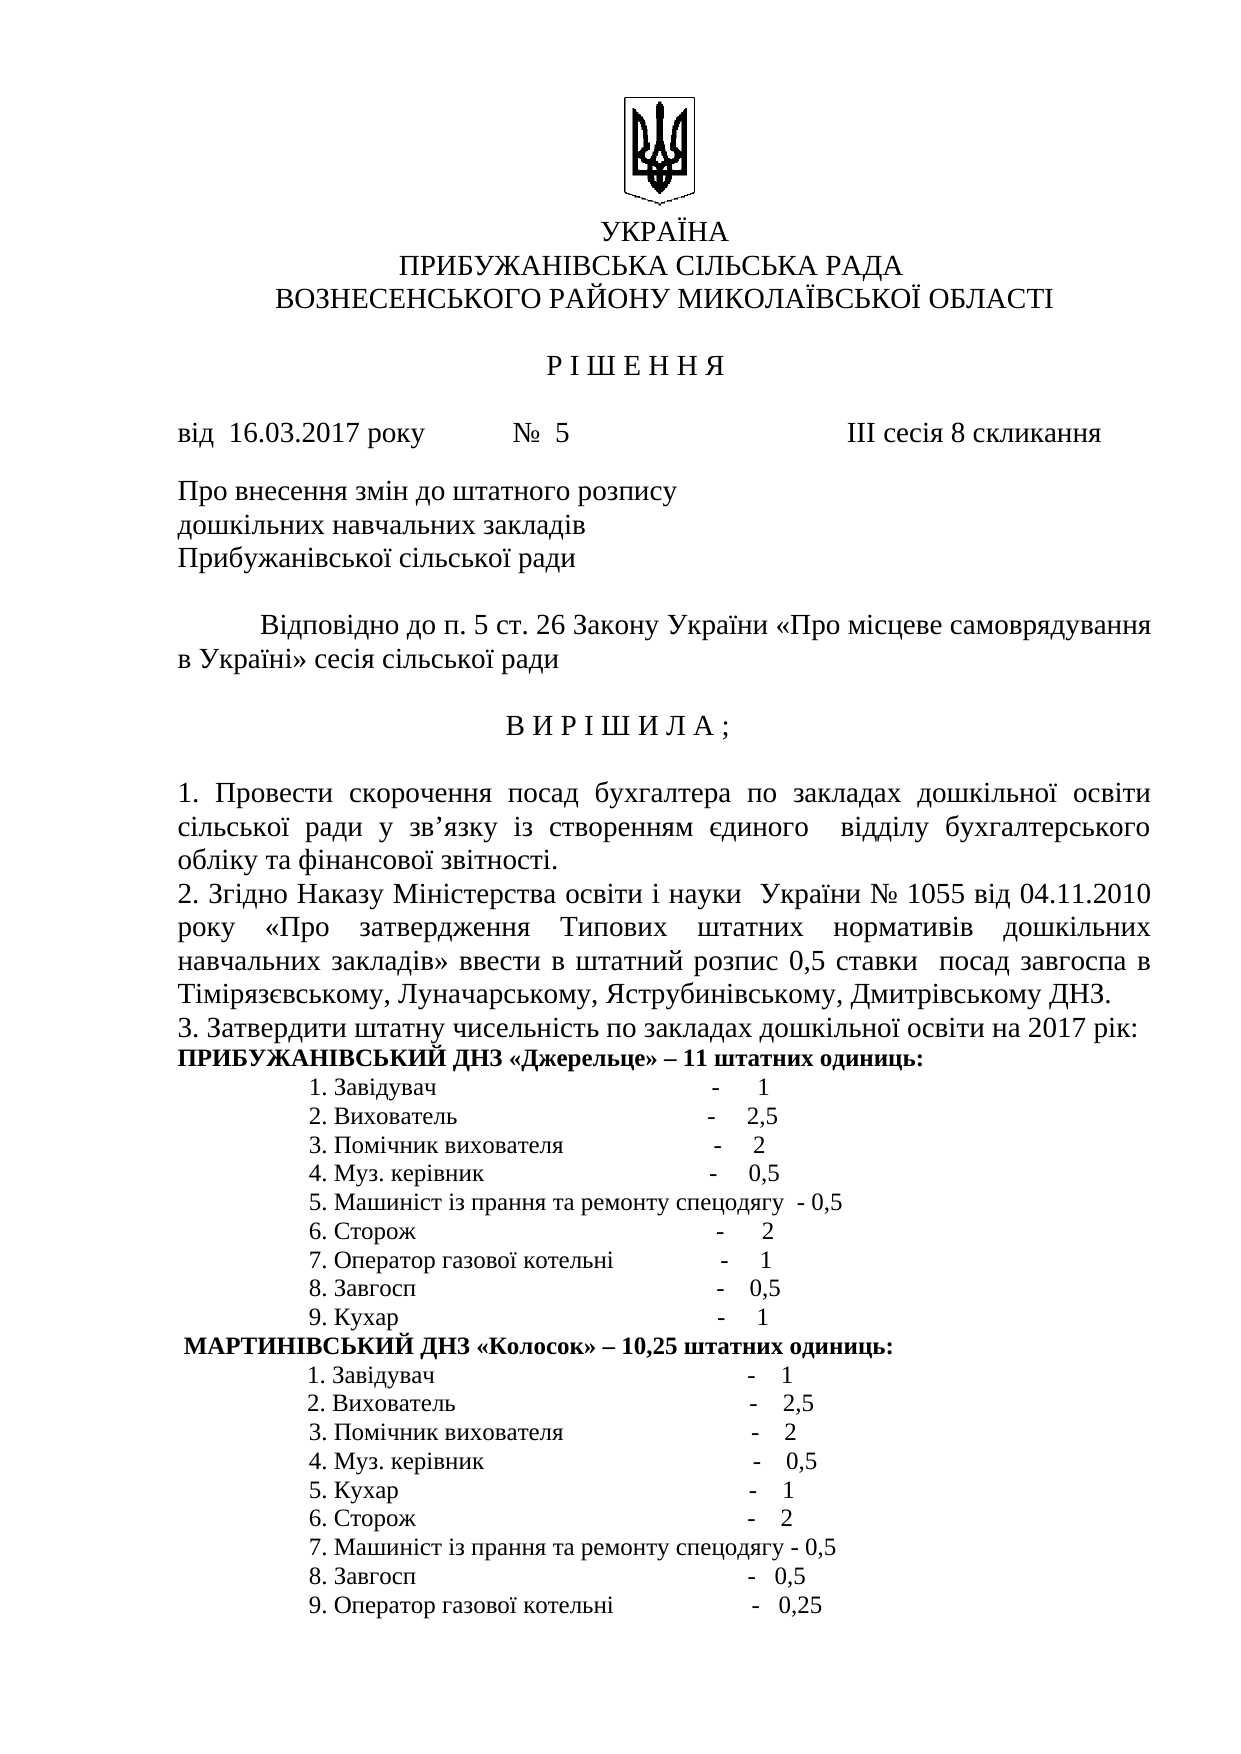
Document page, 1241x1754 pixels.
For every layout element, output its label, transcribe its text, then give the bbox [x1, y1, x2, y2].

text 4. Муз. керівник - 0,5 [177, 1446, 1152, 1475]
text Р І Ш Е Н Н Я [472, 348, 1152, 382]
picture [621, 95, 697, 208]
text 1. Завідувач - 1 [177, 1072, 1152, 1101]
text УКРАЇНА [177, 214, 1152, 248]
text 6. Сторож - 2 [177, 1216, 1152, 1245]
text Прибужанівської сільської ради [177, 540, 1152, 574]
text 1. Завідувач - 1 [177, 1360, 1152, 1388]
text Відповідно до п. 5 ст. 26 Закону України «Про місцеве самоврядування в Україні» сесія сільської ради [177, 607, 1152, 674]
text 5. Кухар - 1 [177, 1475, 1152, 1503]
text 3. Помічник вихователя - 2 [177, 1417, 1152, 1446]
text 4. Муз. керівник - 0,5 [177, 1158, 1152, 1187]
text В И Р І Ш И Л А ; [177, 708, 1152, 742]
text 6. Сторож - 2 [177, 1503, 1152, 1532]
text 2. Вихователь - 2,5 [177, 1388, 1152, 1417]
text 7. Оператор газової котельні - 1 [177, 1245, 1152, 1273]
text ПРИБУЖАНІВСЬКИЙ ДНЗ «Джерельце» – 11 штатних одиниць: [177, 1043, 1152, 1072]
text 7. Машиніст із прання та ремонту спецодягу - 0,5 [177, 1532, 1152, 1561]
text від 16.03.2017 року № 5 ІІІ сесія 8 скликання [177, 416, 1152, 449]
text 1. Провести скорочення посад бухгалтера по закладах дошкільної освіти сільської ради у зв’язку із створенням єдиного відділу бухгалтерського обліку та фінансової звітності. [177, 775, 1152, 876]
text 8. Завгосп - 0,5 [177, 1273, 1152, 1302]
text 5. Машиніст із прання та ремонту спецодягу - 0,5 [177, 1187, 1152, 1216]
text 8. Завгосп - 0,5 [177, 1561, 1152, 1590]
text МАРТИНІВСЬКИЙ ДНЗ «Колосок» – 10,25 штатних одиниць: [177, 1331, 1152, 1360]
text 3. Затвердити штатну чисельність по закладах дошкільної освіти на 2017 рік: [177, 1010, 1152, 1043]
text 3. Помічник вихователя - 2 [177, 1130, 1152, 1158]
text Про внесення змін до штатного розпису [177, 473, 1152, 507]
text ПРИБУЖАНІВСЬКА СІЛЬСЬКА РАДА [325, 248, 1152, 281]
text 9. Кухар - 1 [177, 1302, 1152, 1331]
text ВОЗНЕСЕНСЬКОГО РАЙОНУ МИКОЛАЇВСЬКОЇ ОБЛАСТІ [177, 281, 1152, 315]
text дошкільних навчальних закладів [177, 507, 1152, 540]
text 2. Згідно Наказу Міністерства освіти і науки України № 1055 від 04.11.2010 року «Про затвердження Типових штатних нормативів дошкільних навчальних закладів» ввести в штатний розпис 0,5 ставки посад завгоспа в Тімірязєвському, Луначарському, Яструбинівському, Дмитрівському ДНЗ. [177, 876, 1152, 1010]
text 2. Вихователь - 2,5 [177, 1101, 1152, 1130]
text 9. Оператор газової котельні - 0,25 [177, 1590, 1152, 1618]
